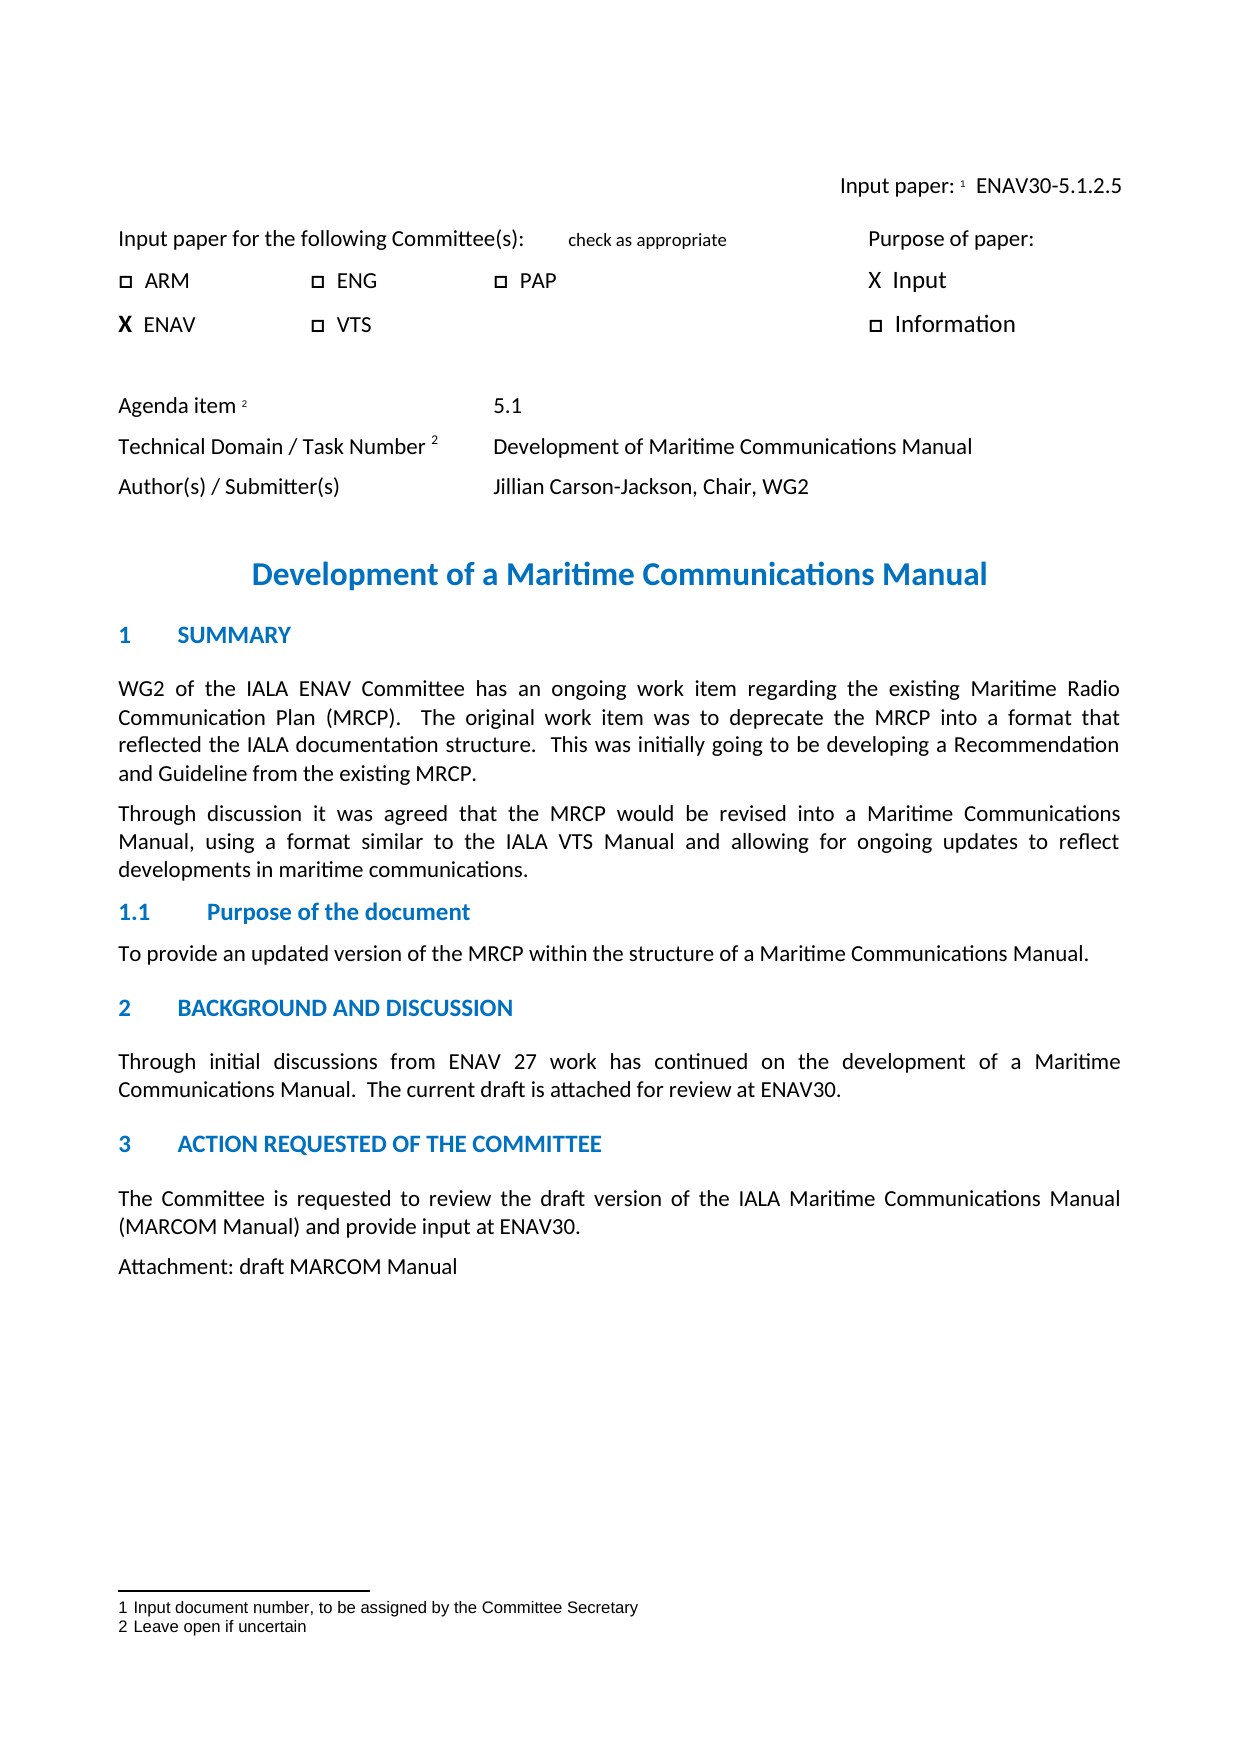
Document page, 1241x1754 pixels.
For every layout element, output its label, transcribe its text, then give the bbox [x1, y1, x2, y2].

text □ ARM □ ENG □ PAP X Input [118, 265, 1122, 295]
subtitle Background and discussion [118, 992, 1122, 1022]
text Through discussion it was agreed that the MRCP would be revised into a Maritime Communications Manual, using a format similar to the IALA VTS Manual and allowing for ongoing updates to reflect developments in maritime communications. [118, 799, 1122, 883]
text Technical Domain / Task Number 2 Development of Maritime Communications Manual [118, 432, 1122, 460]
text The Committee is requested to review the draft version of the IALA Maritime Communications Manual (MARCOM Manual) and provide input at ENAV30. [118, 1184, 1122, 1240]
text X ENAV □ VTS □ Information [118, 308, 1122, 338]
text Through initial discussions from ENAV 27 work has continued on the development of a Maritime Communications Manual. The current draft is attached for review at ENAV30. [118, 1047, 1122, 1103]
text Input paper: ENAV30-5.1.2.5 [118, 171, 1122, 199]
text To provide an updated version of the MRCP within the structure of a Maritime Communications Manual. [118, 939, 1122, 967]
subtitle Summary [118, 619, 1122, 649]
text Author(s) / Submitter(s) Jillian Carson-Jackson, Chair, WG2 [118, 472, 1122, 500]
subtitle Action requested of the Committee [118, 1128, 1122, 1159]
text Attachment: draft MARCOM Manual [118, 1252, 1122, 1280]
text Input paper for the following Committee(s): check as appropriate Purpose of paper: [118, 224, 1122, 252]
subtitle Purpose of the document [118, 896, 1122, 926]
text WG2 of the IALA ENAV Committee has an ongoing work item regarding the existing Maritime Radio Communication Plan (MRCP). The original work item was to deprecate the MRCP into a format that reflected the IALA documentation structure. This was initially going to be developing a Recommendation and Guideline from the existing MRCP. [118, 674, 1122, 787]
text Agenda item 5.1 [118, 391, 1122, 419]
title Development of a Maritime Communications Manual [118, 553, 1122, 594]
